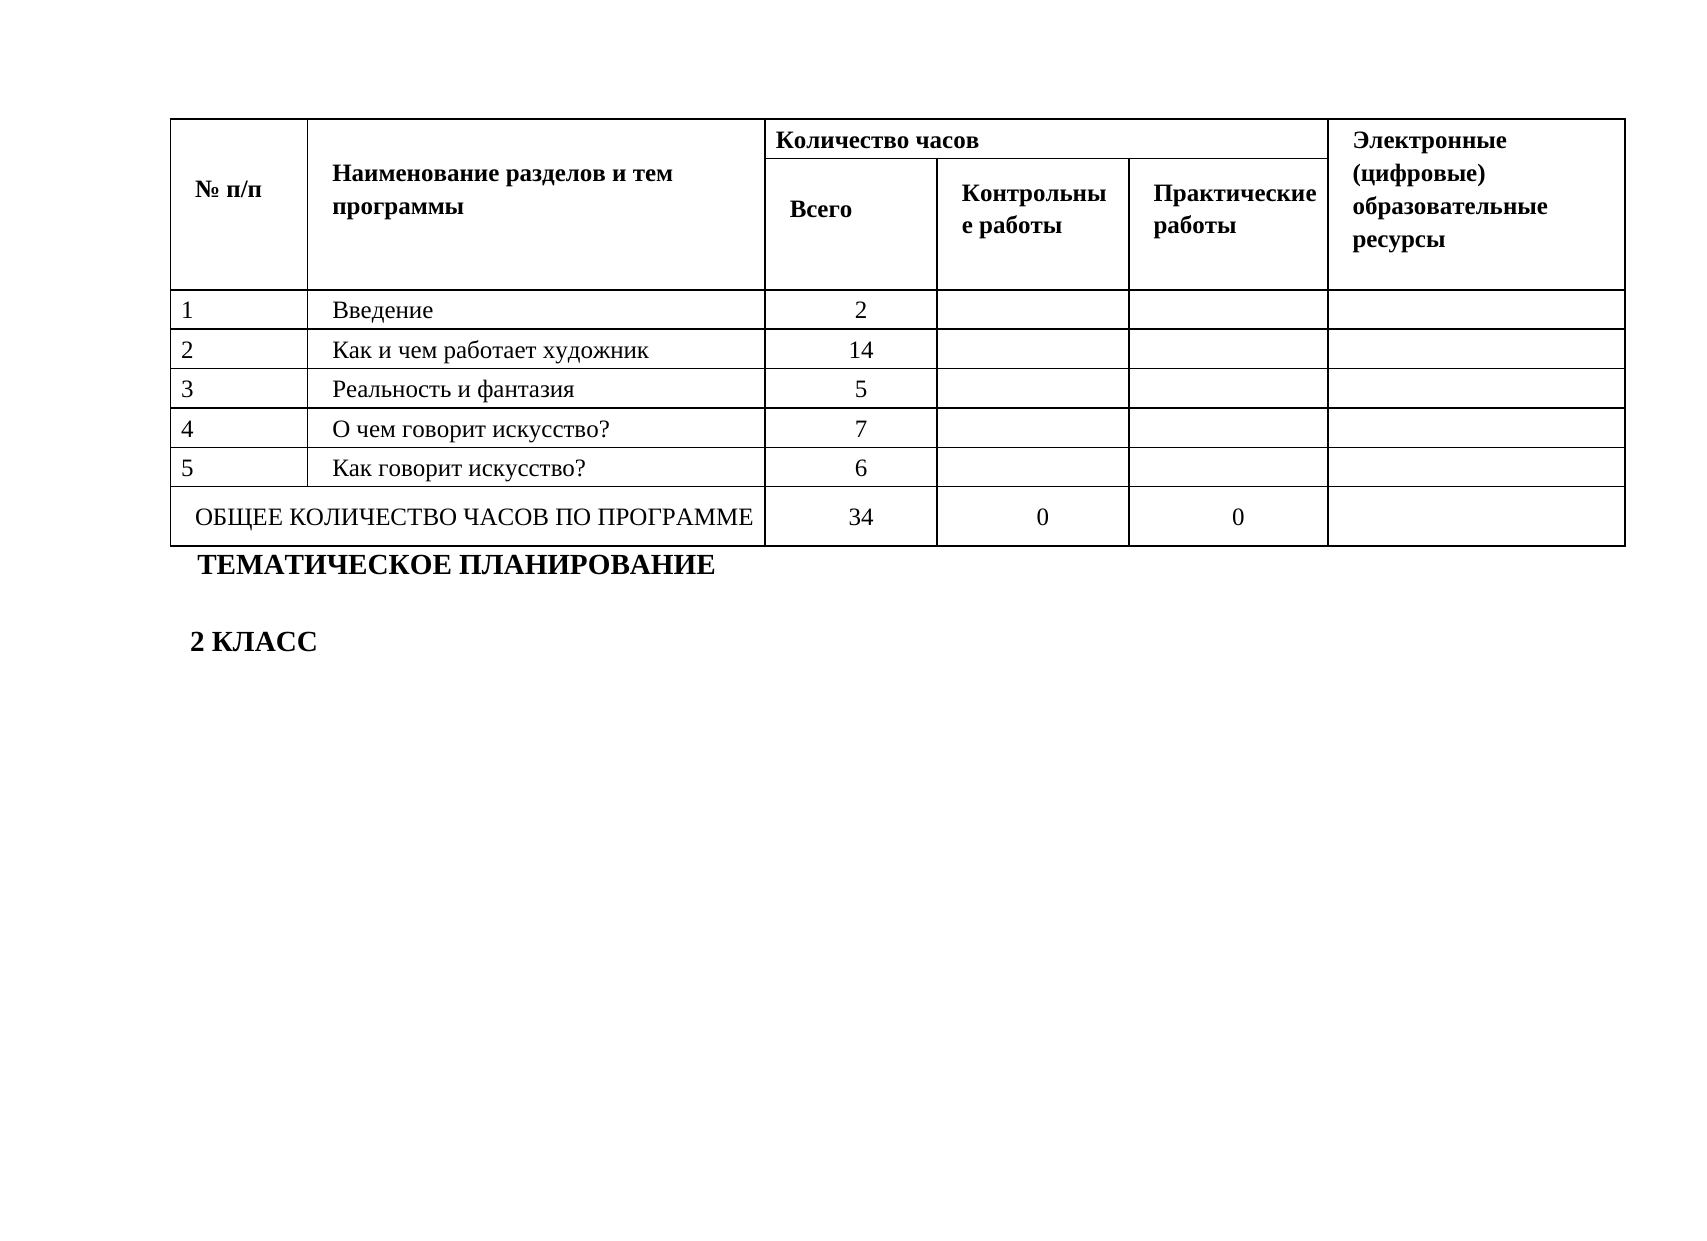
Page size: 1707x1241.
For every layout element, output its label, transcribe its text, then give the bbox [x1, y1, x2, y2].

table_header № п/п [171, 120, 307, 289]
table_cell [1329, 448, 1624, 486]
table_cell [1130, 409, 1327, 446]
table_cell 0 [938, 487, 1128, 545]
table_header Электронные (цифровые) образовательные ресурсы [1329, 120, 1624, 289]
table_cell [1329, 409, 1624, 446]
table_cell Практические работы [1130, 159, 1327, 289]
text 2 КЛАСС [190, 624, 1618, 657]
table_cell [938, 448, 1128, 486]
table_header Количество часов [766, 120, 1327, 157]
table_cell ОБЩЕЕ КОЛИЧЕСТВО ЧАСОВ ПО ПРОГРАММЕ [171, 487, 764, 545]
table_cell [938, 409, 1128, 446]
table_cell [1130, 291, 1327, 328]
table_cell 34 [766, 487, 936, 545]
table_cell [1130, 330, 1327, 368]
table_cell О чем говорит искусство? [308, 409, 764, 446]
table_cell 2 [766, 291, 936, 328]
table_cell 5 [171, 448, 307, 486]
table_cell 1 [171, 291, 307, 328]
table_cell [1130, 369, 1327, 407]
table_cell 7 [766, 409, 936, 446]
table_cell 4 [171, 409, 307, 446]
table_cell [938, 330, 1128, 368]
table_cell [1329, 330, 1624, 368]
table_cell Реальность и фантазия [308, 369, 764, 407]
table_cell Введение [308, 291, 764, 328]
table_cell Как и чем работает художник [308, 330, 764, 368]
table_cell [1329, 487, 1624, 545]
table_header Наименование разделов и тем программы [308, 120, 764, 289]
table_cell 0 [1130, 487, 1327, 545]
table_cell Как говорит искусство? [308, 448, 764, 486]
table_cell 6 [766, 448, 936, 486]
text ТЕМАТИЧЕСКОЕ ПЛАНИРОВАНИЕ [190, 547, 1618, 580]
table_cell Контрольные работы [938, 159, 1128, 289]
table_cell 14 [766, 330, 936, 368]
table_cell Всего [766, 159, 936, 289]
table_cell [1130, 448, 1327, 486]
table_cell [938, 369, 1128, 407]
table_cell [1329, 291, 1624, 328]
table_cell 3 [171, 369, 307, 407]
table_cell [938, 291, 1128, 328]
table_cell [1329, 369, 1624, 407]
table_cell 2 [171, 330, 307, 368]
table_cell 5 [766, 369, 936, 407]
